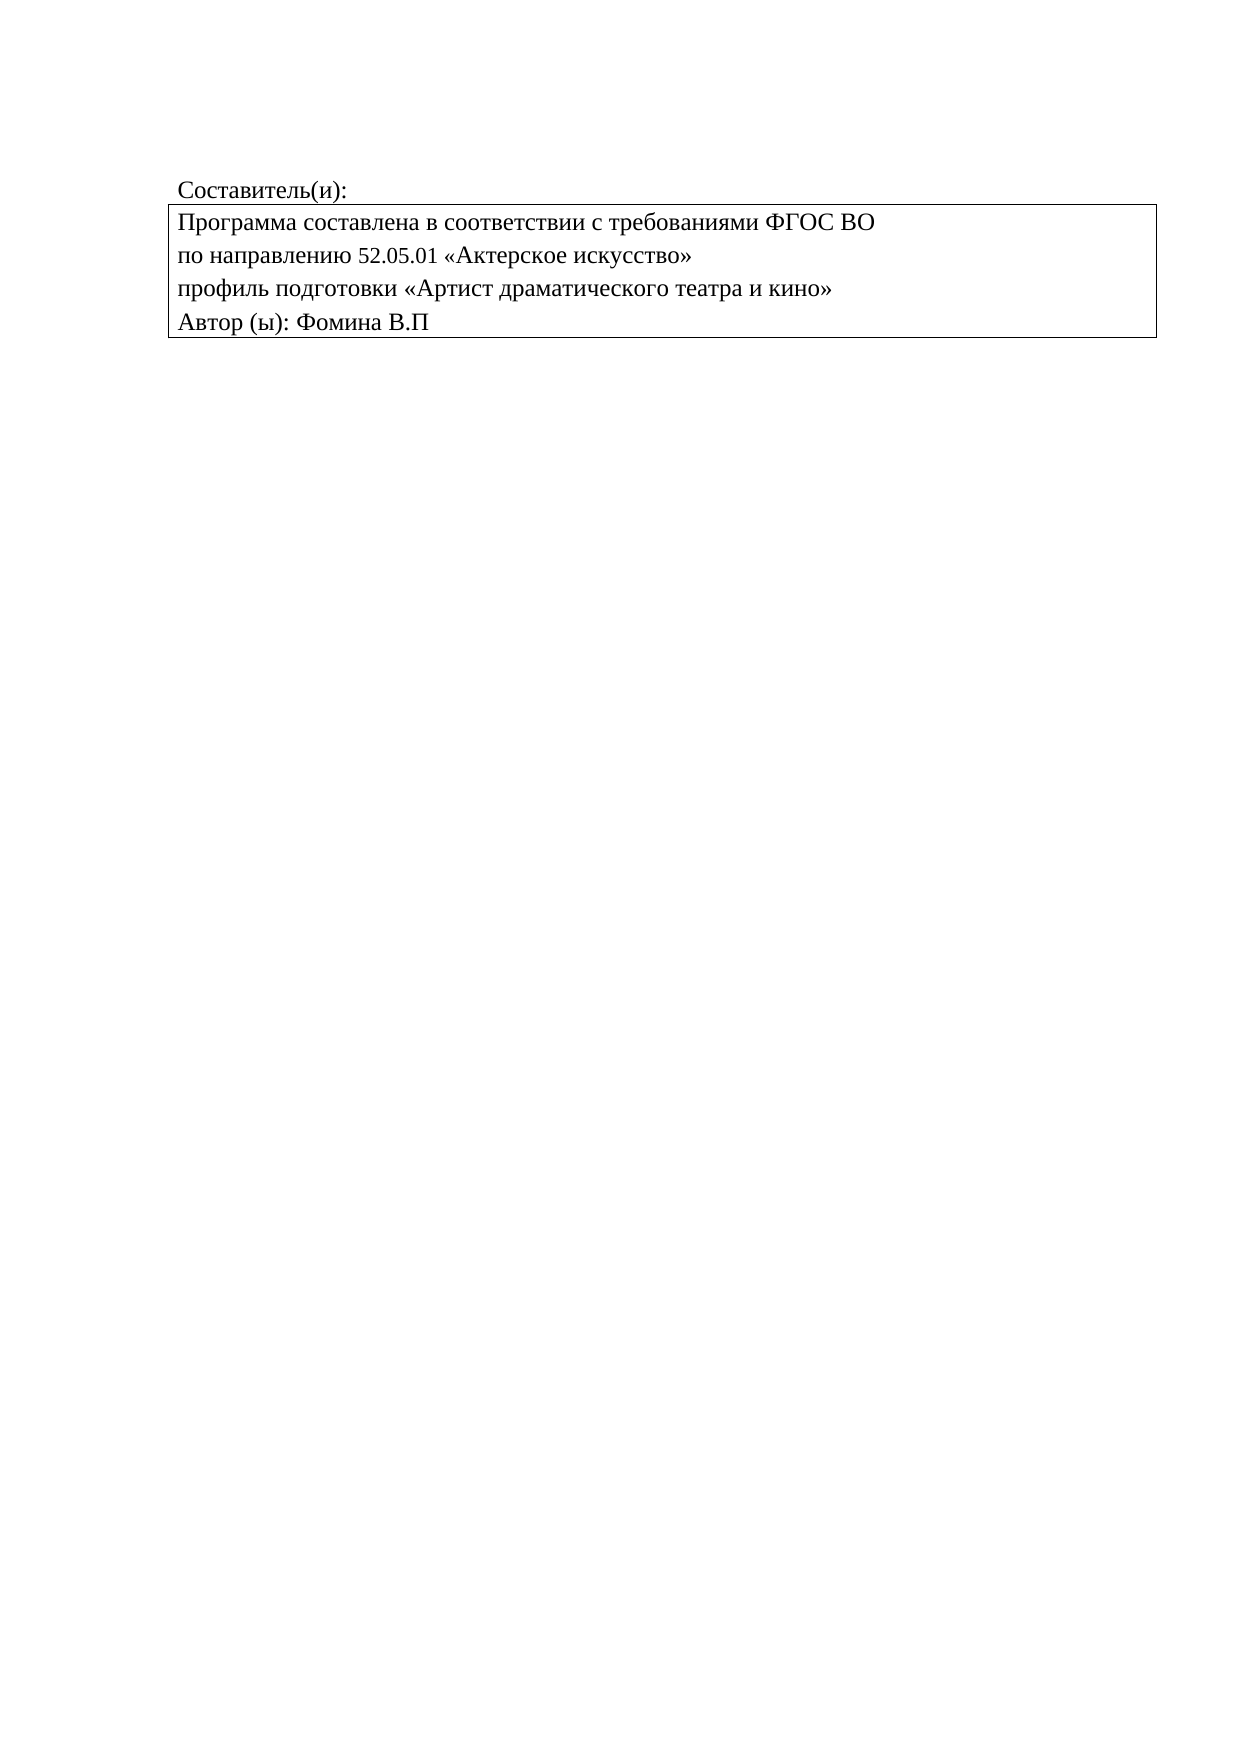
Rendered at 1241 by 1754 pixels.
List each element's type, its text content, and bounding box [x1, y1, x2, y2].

text профиль подготовки «Артист драматического театра и кино» [169, 270, 1156, 302]
text Автор (ы): Фомина В.П [169, 303, 1156, 337]
text Составитель(и): [177, 176, 1152, 204]
text по направлению 52.05.01 «Актерское искусство» [169, 237, 1156, 269]
text Программа составлена в соответствии с требованиями ФГОС ВО [169, 205, 1156, 236]
